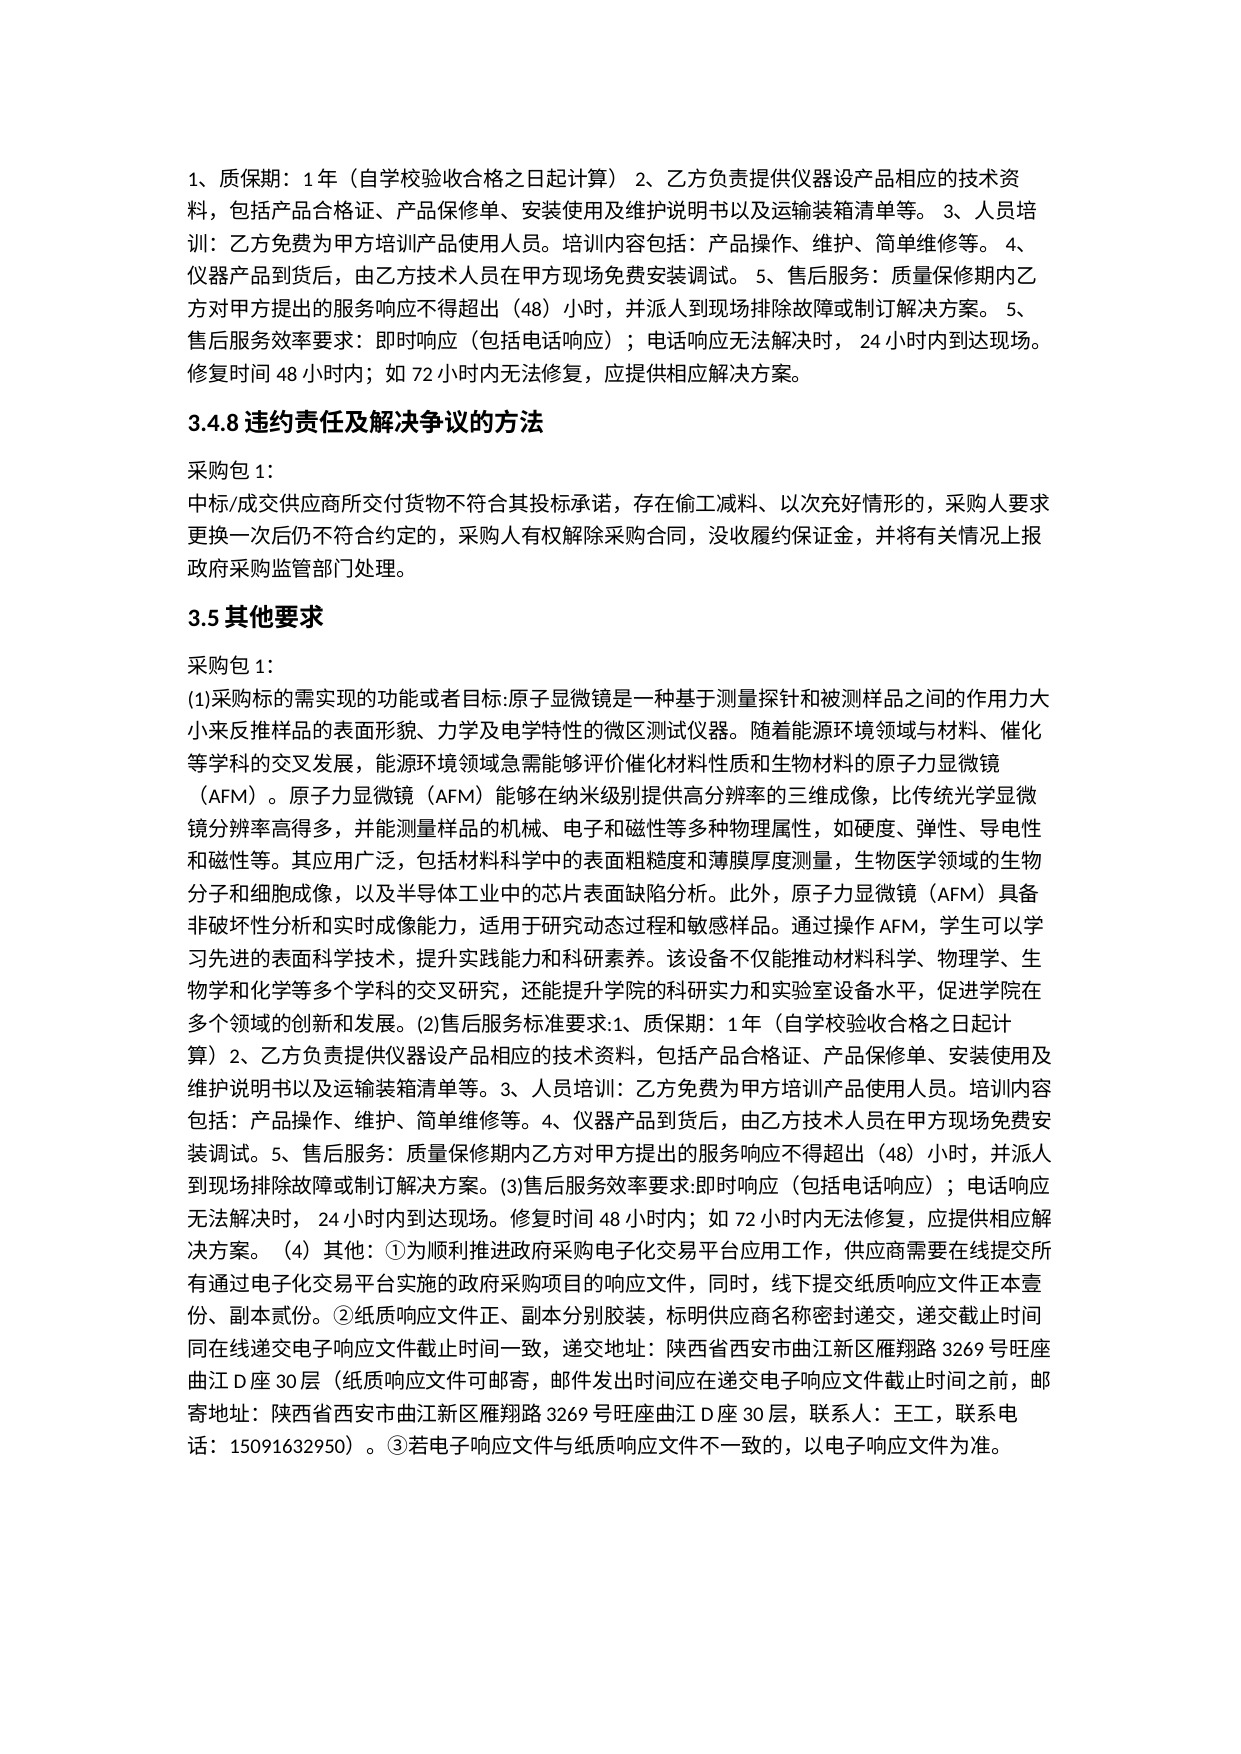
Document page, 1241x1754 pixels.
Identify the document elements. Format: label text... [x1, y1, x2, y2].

text 中标/成交供应商所交付货物不符合其投标承诺，存在偷工减料、以次充好情形的，采购人要求更换一次后仍不符合约定的，采购人有权解除采购合同，没收履约保证金，并将有关情况上报政府采购监管部门处理。 [187, 487, 1053, 584]
text (1)采购标的需实现的功能或者目标:原子显微镜是一种基于测量探针和被测样品之间的作用力大小来反推样品的表面形貌、力学及电学特性的微区测试仪器。随着能源环境领域与材料、催化等学科的交叉发展，能源环境领域急需能够评价催化材料性质和生物材料的原子力显微镜（AFM）。原子力显微镜（AFM）能够在纳米级别提供高分辨率的三维成像，比传统光学显微镜分辨率高得多，并能测量样品的机械、电子和磁性等多种物理属性，如硬度、弹性、导电性和磁性等。其应用广泛，包括材料科学中的表面粗糙度和薄膜厚度测量，生物医学领域的生物分子和细胞成像，以及半导体工业中的芯片表面缺陷分析。此外，原子力显微镜（AFM）具备非破坏性分析和实时成像能力，适用于研究动态过程和敏感样品。通过操作AFM，学生可以学习先进的表面科学技术，提升实践能力和科研素养。该设备不仅能推动材料科学、物理学、生物学和化学等多个学科的交叉研究，还能提升学院的科研实力和实验室设备水平，促进学院在多个领域的创新和发展。(2)售后服务标准要求:1、质保期：1年（自学校验收合格之日起计算）2、乙方负责提供仪器设产品相应的技术资料，包括产品合格证、产品保修单、安装使用及维护说明书以及运输装箱清单等。3、人员培训：乙方免费为甲方培训产品使用人员。培训内容包括：产品操作、维护、简单维修等。4、仪器产品到货后，由乙方技术人员在甲方现场免费安装调试。5、售后服务：质量保修期内乙方对甲方提出的服务响应不得超出（48）小时，并派人到现场排除故障或制订解决方案。(3)售后服务效率要求:即时响应（包括电话响应）；电话响应无法解决时， 24 小时内到达现场。修复时间 48 小时内；如 72 小时内无法修复，应提供相应解决方案。（4）其他：①为顺利推进政府采购电子化交易平台应用工作，供应商需要在线提交所有通过电子化交易平台实施的政府采购项目的响应文件，同时，线下提交纸质响应文件正本壹份、副本贰份。②纸质响应文件正、副本分别胶装，标明供应商名称密封递交，递交截止时间同在线递交电子响应文件截止时间一致，递交地址：陕西省西安市曲江新区雁翔路3269号旺座曲江D座30层（纸质响应文件可邮寄，邮件发出时间应在递交电子响应文件截止时间之前，邮寄地址：陕西省西安市曲江新区雁翔路3269号旺座曲江D座30层，联系人：王工，联系电话：15091632950）。③若电子响应文件与纸质响应文件不一致的，以电子响应文件为准。 [187, 682, 1053, 1462]
text 3.5其他要求 [187, 584, 1053, 649]
text 采购包1： [187, 454, 1053, 487]
text 采购包1： [187, 649, 1053, 682]
text 3.4.8违约责任及解决争议的方法 [187, 389, 1053, 454]
text 1、质保期：1年（自学校验收合格之日起计算） 2、乙方负责提供仪器设产品相应的技术资料，包括产品合格证、产品保修单、安装使用及维护说明书以及运输装箱清单等。 3、人员培训：乙方免费为甲方培训产品使用人员。培训内容包括：产品操作、维护、简单维修等。 4、仪器产品到货后，由乙方技术人员在甲方现场免费安装调试。 5、售后服务：质量保修期内乙方对甲方提出的服务响应不得超出（48）小时，并派人到现场排除故障或制订解决方案。 5、售后服务效率要求：即时响应（包括电话响应）；电话响应无法解决时， 24 小时内到达现场。修复时间 48 小时内；如 72 小时内无法修复，应提供相应解决方案。 [187, 162, 1053, 389]
